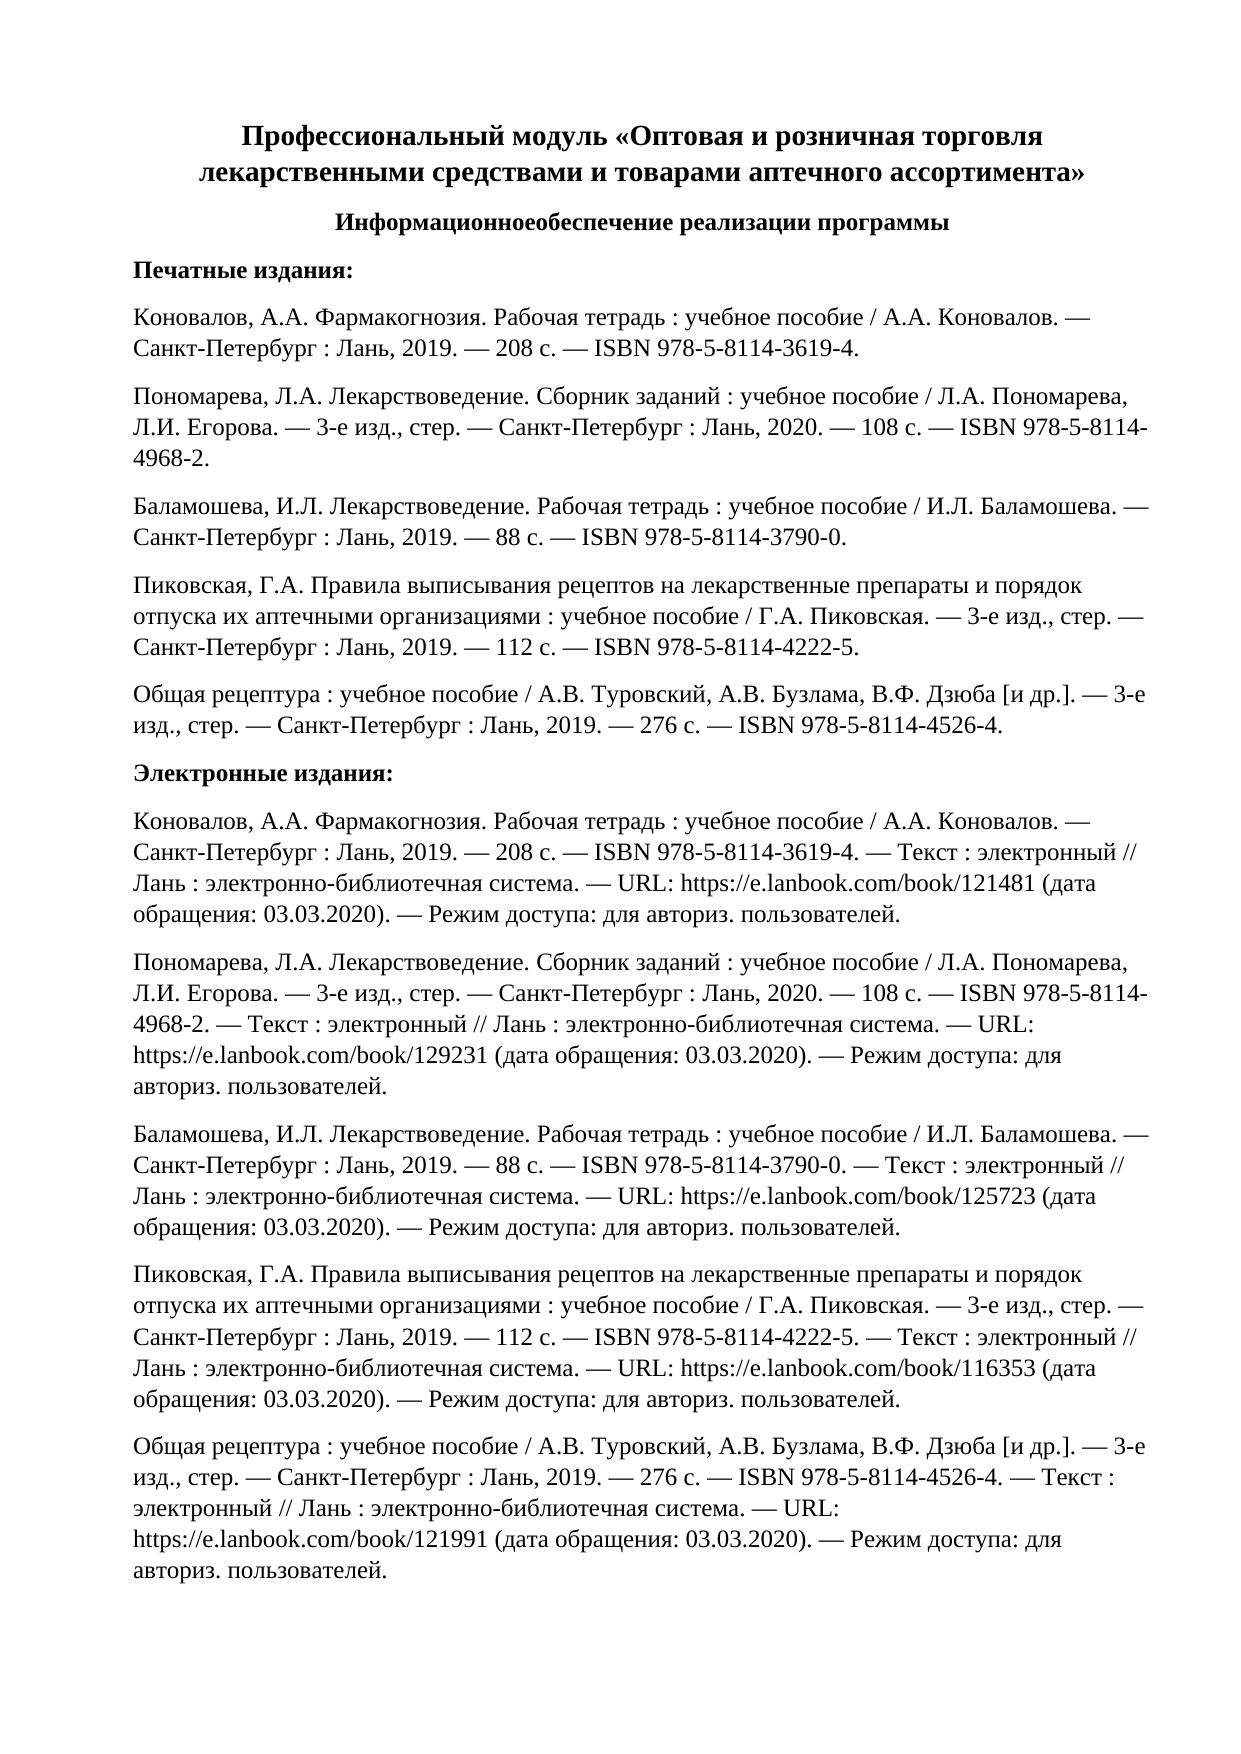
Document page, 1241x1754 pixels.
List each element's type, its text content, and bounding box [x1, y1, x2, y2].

text Коновалов, А.А. Фармакогнозия. Рабочая тетрадь : учебное пособие / А.А. Коновалов. — Санкт-Петербург : Лань, 2019. — 208 с. — ISBN 978-5-8114-3619-4. — Текст : электронный // Лань : электронно-библиотечная система. — URL: https://e.lanbook.com/book/121481 (дата обращения: 03.03.2020). — Режим доступа: для авториз. пользователей. [133, 806, 1152, 928]
text Пиковская, Г.А. Правила выписывания рецептов на лекарственные препараты и порядок отпуска их аптечными организациями : учебное пособие / Г.А. Пиковская. — 3-е изд., стер. — Санкт-Петербург : Лань, 2019. — 112 с. — ISBN 978-5-8114-4222-5. [133, 570, 1152, 661]
text Пономарева, Л.А. Лекарствоведение. Сборник заданий : учебное пособие / Л.А. Пономарева, Л.И. Егорова. — 3-е изд., стер. — Санкт-Петербург : Лань, 2020. — 108 с. — ISBN 978-5-8114-4968-2. — Текст : электронный // Лань : электронно-библиотечная система. — URL: https://e.lanbook.com/book/129231 (дата обращения: 03.03.2020). — Режим доступа: для авториз. пользователей. [133, 947, 1152, 1100]
text Баламошева, И.Л. Лекарствоведение. Рабочая тетрадь : учебное пособие / И.Л. Баламошева. — Санкт-Петербург : Лань, 2019. — 88 с. — ISBN 978-5-8114-3790-0. [133, 491, 1152, 551]
text Баламошева, И.Л. Лекарствоведение. Рабочая тетрадь : учебное пособие / И.Л. Баламошева. — Санкт-Петербург : Лань, 2019. — 88 с. — ISBN 978-5-8114-3790-0. — Текст : электронный // Лань : электронно-библиотечная система. — URL: https://e.lanbook.com/book/125723 (дата обращения: 03.03.2020). — Режим доступа: для авториз. пользователей. [133, 1119, 1152, 1241]
text Информационноеобеспечение реализации программы [133, 207, 1152, 236]
text Коновалов, А.А. Фармакогнозия. Рабочая тетрадь : учебное пособие / А.А. Коновалов. — Санкт-Петербург : Лань, 2019. — 208 с. — ISBN 978-5-8114-3619-4. [133, 302, 1152, 362]
text Пиковская, Г.А. Правила выписывания рецептов на лекарственные препараты и порядок отпуска их аптечными организациями : учебное пособие / Г.А. Пиковская. — 3-е изд., стер. — Санкт-Петербург : Лань, 2019. — 112 с. — ISBN 978-5-8114-4222-5. — Текст : электронный // Лань : электронно-библиотечная система. — URL: https://e.lanbook.com/book/116353 (дата обращения: 03.03.2020). — Режим доступа: для авториз. пользователей. [133, 1259, 1152, 1412]
text Пономарева, Л.А. Лекарствоведение. Сборник заданий : учебное пособие / Л.А. Пономарева, Л.И. Егорова. — 3-е изд., стер. — Санкт-Петербург : Лань, 2020. — 108 с. — ISBN 978-5-8114-4968-2. [133, 381, 1152, 472]
text Печатные издания: [133, 255, 1152, 283]
text Профессиональный модуль «Оптовая и розничная торговля лекарственными средствами и товарами аптечного ассортимента» [133, 118, 1152, 188]
text Общая рецептура : учебное пособие / А.В. Туровский, А.В. Бузлама, В.Ф. Дзюба [и др.]. — 3-е изд., стер. — Санкт-Петербург : Лань, 2019. — 276 с. — ISBN 978-5-8114-4526-4. [133, 679, 1152, 739]
text Общая рецептура : учебное пособие / А.В. Туровский, А.В. Бузлама, В.Ф. Дзюба [и др.]. — 3-е изд., стер. — Санкт-Петербург : Лань, 2019. — 276 с. — ISBN 978-5-8114-4526-4. — Текст : электронный // Лань : электронно-библиотечная система. — URL: https://e.lanbook.com/book/121991 (дата обращения: 03.03.2020). — Режим доступа: для авториз. пользователей. [133, 1431, 1152, 1584]
text Электронные издания: [133, 758, 1152, 787]
